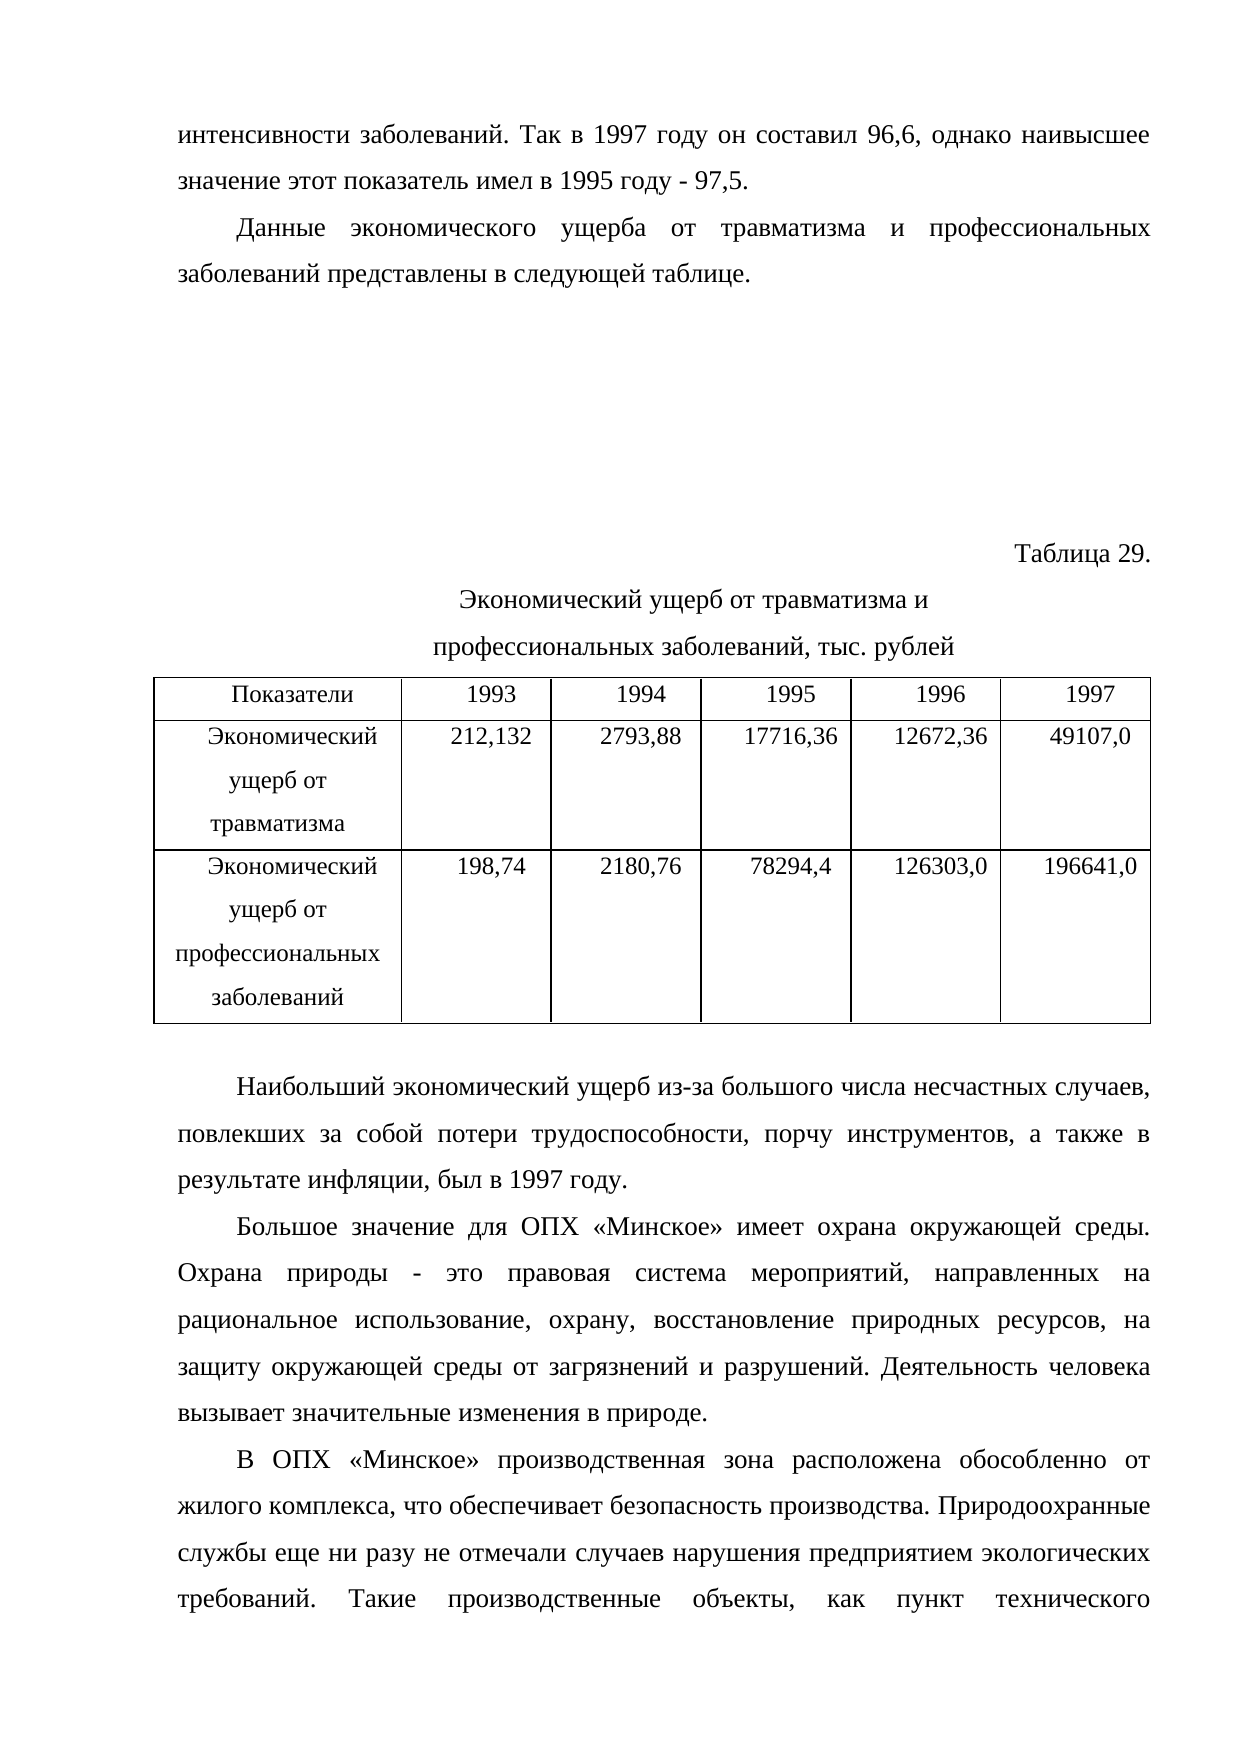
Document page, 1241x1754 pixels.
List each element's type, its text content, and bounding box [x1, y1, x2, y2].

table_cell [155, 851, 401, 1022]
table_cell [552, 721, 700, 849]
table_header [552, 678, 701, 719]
text Данные экономического ущерба от травматизма и профессиональных заболеваний представлены в следующей таблице. [177, 211, 1152, 289]
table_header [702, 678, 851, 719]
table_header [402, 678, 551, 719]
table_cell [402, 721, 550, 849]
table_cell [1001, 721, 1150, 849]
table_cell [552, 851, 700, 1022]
text Большое значение для ОПХ «Минское» имеет охрана окружающей среды. Охрана природы - это правовая система мероприятий, направленных на рациональное использование, охрану, восстановление природных ресурсов, на защиту окружающей среды от загрязнений и разрушений. Деятельность человека вызывает значительные изменения в природе. [177, 1210, 1152, 1427]
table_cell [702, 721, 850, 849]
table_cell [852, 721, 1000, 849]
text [177, 1443, 1152, 1614]
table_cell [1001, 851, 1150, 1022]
text профессиональных заболеваний, тыс. рублей [177, 630, 1152, 661]
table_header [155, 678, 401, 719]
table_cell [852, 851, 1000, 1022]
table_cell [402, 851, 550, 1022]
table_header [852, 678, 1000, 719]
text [177, 118, 1152, 196]
text Наибольший экономический ущерб из-за большого числа несчастных случаев, повлекших за собой потери трудоспособности, порчу инструментов, а также в результате инфляции, был в 1997 году. [177, 1071, 1152, 1195]
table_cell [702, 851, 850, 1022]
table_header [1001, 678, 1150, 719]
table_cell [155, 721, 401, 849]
text Таблица 29. [177, 537, 1152, 568]
text Экономический ущерб от травматизма и [177, 584, 1152, 615]
